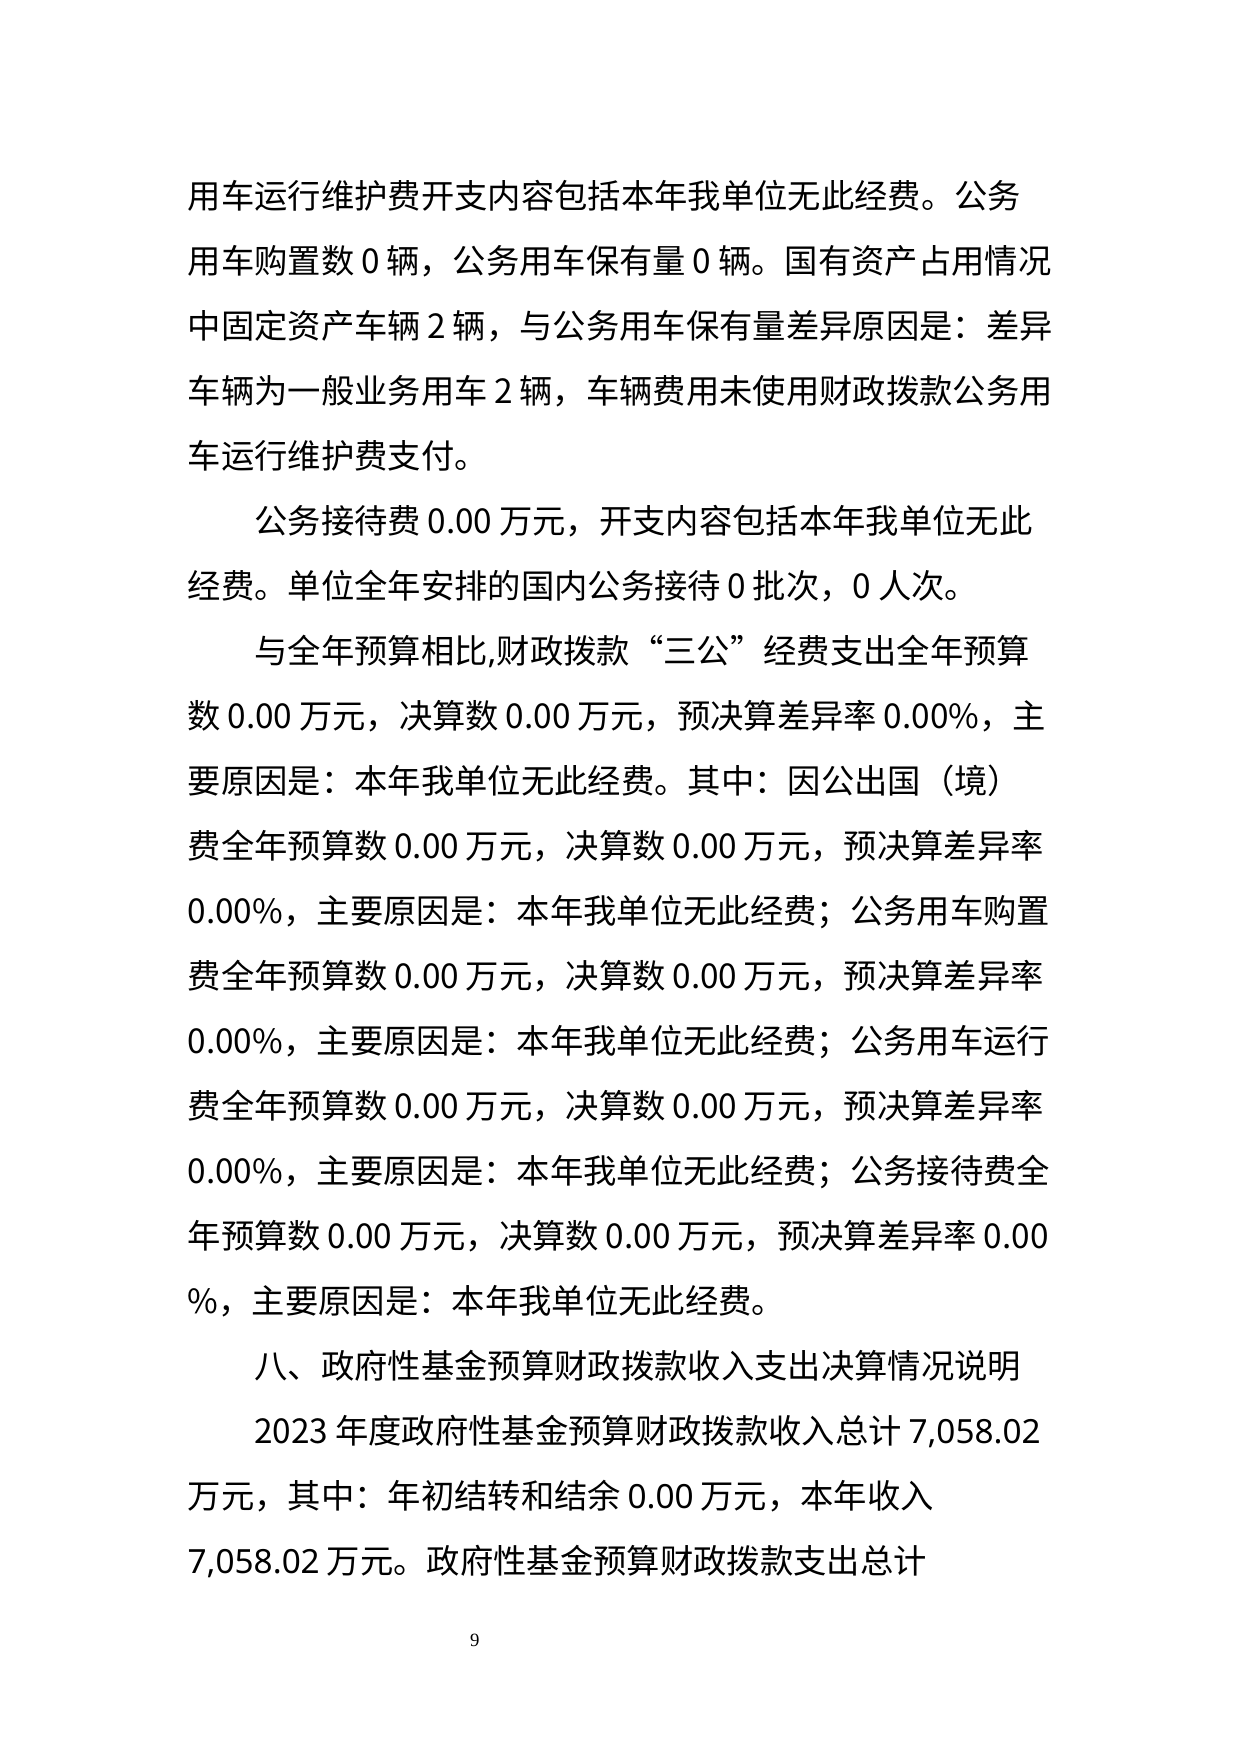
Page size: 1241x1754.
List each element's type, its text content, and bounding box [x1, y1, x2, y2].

text 八、政府性基金预算财政拨款收入支出决算情况说明 [187, 1332, 1053, 1397]
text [187, 1397, 1053, 1592]
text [187, 162, 1053, 487]
text 与全年预算相比,财政拨款“三公”经费支出全年预算数0.00万元，决算数0.00万元，预决算差异率0.00%，主要原因是：本年我单位无此经费。其中：因公出国（境）费全年预算数0.00万元，决算数0.00万元，预决算差异率0.00%，主要原因是：本年我单位无此经费；公务用车购置费全年预算数0.00万元，决算数0.00万元，预决算差异率0.00%，主要原因是：本年我单位无此经费；公务用车运行费全年预算数0.00万元，决算数0.00万元，预决算差异率0.00%，主要原因是：本年我单位无此经费；公务接待费全年预算数0.00万元，决算数0.00万元，预决算差异率0.00%，主要原因是：本年我单位无此经费。 [187, 617, 1053, 1332]
text 公务接待费0.00万元，开支内容包括本年我单位无此经费。单位全年安排的国内公务接待0批次，0人次。 [187, 487, 1053, 617]
